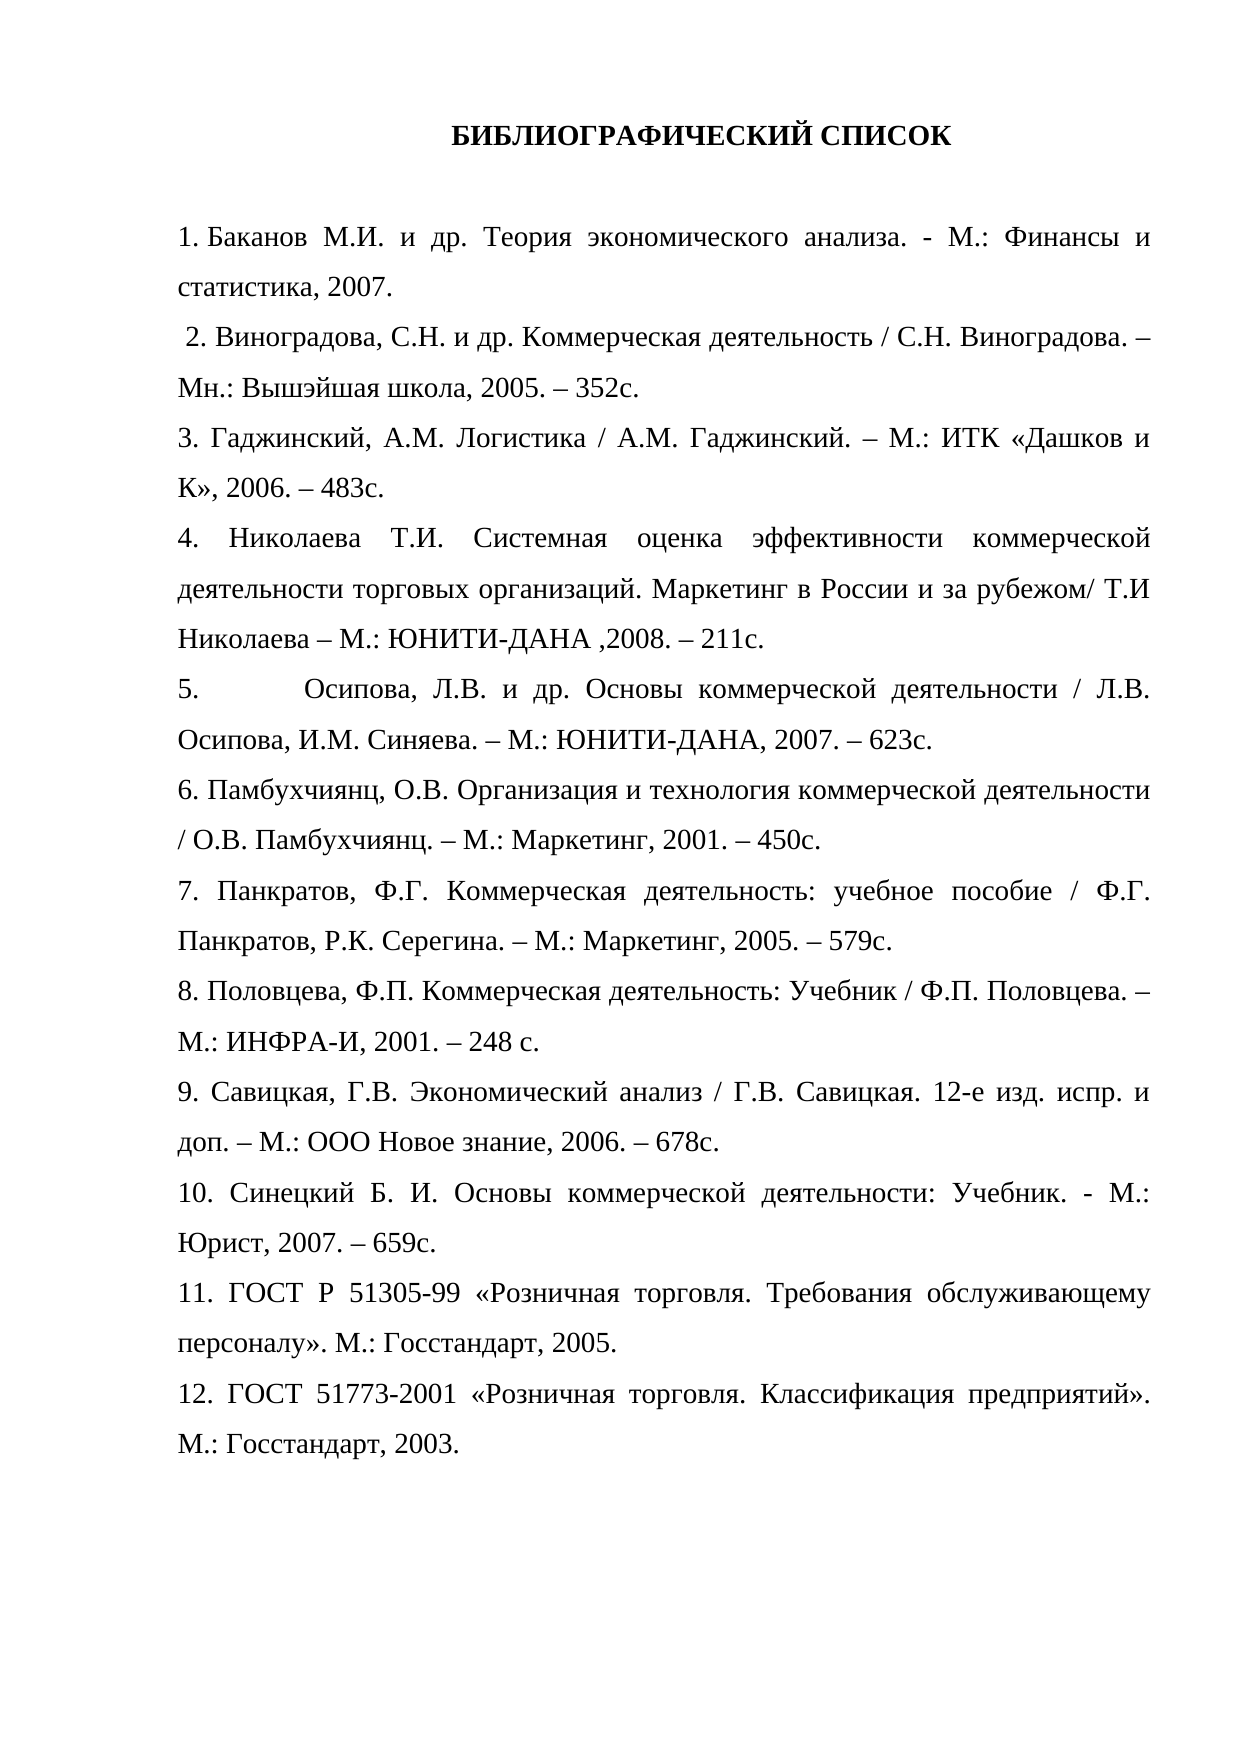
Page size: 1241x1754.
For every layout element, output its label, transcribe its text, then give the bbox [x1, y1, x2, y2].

text БИБЛИОГРАФИЧЕСКИЙ СПИСОК [177, 118, 1152, 152]
text 2. Виноградова, С.Н. и др. Коммерческая деятельность / С.Н. Виноградова. – Мн.: Вышэйшая школа, 2005. – 352c. [177, 319, 1152, 403]
text 10. Синецкий Б. И. Основы коммерческой деятельности: Учебник. - М.: Юрист, 2007. – 659с. [177, 1175, 1152, 1258]
text 3. Гаджинский, А.М. Логистика / А.М. Гаджинский. – М.: ИТК «Дашков и К», 2006. – 483с. [177, 420, 1152, 504]
text 11. ГОСТ Р 51305-99 «Розничная торговля. Требования обслуживающему персоналу». М.: Госстандарт, 2005. [177, 1275, 1152, 1359]
list Баканов М.И. и др. Теория экономического анализа. - М.: Финансы и статистика, 2007. [177, 219, 1152, 303]
text 9. Савицкая, Г.В. Экономический анализ / Г.В. Савицкая. 12-е изд. испр. и доп. – М.: ООО Новое знание, 2006. – 678с. [177, 1074, 1152, 1158]
text 12. ГОСТ 51773-2001 «Розничная торговля. Классификация предприятий». М.: Госстандарт, 2003. [177, 1376, 1152, 1460]
text 7. Панкратов, Ф.Г. Коммерческая деятельность: учебное пособие / Ф.Г. Панкратов, Р.К. Серегина. – М.: Маркетинг, 2005. – 579с. [177, 873, 1152, 957]
text 8. Половцева, Ф.П. Коммерческая деятельность: Учебник / Ф.П. Половцева. – М.: ИНФРА-И, 2001. – 248 с. [177, 973, 1152, 1057]
list Осипова, Л.В. и др. Основы коммерческой деятельности / Л.В. Осипова, И.М. Синяева. – М.: ЮНИТИ-ДАНА, 2007. – 623с. [177, 672, 1152, 755]
text 6. Памбухчиянц, О.В. Организация и технология коммерческой деятельности / О.В. Памбухчиянц. – М.: Маркетинг, 2001. – 450с. [177, 772, 1152, 856]
text 4. Николаева Т.И. Системная оценка эффективности коммерческой деятельности торговых организаций. Маркетинг в России и за рубежом/ Т.И Николаева – М.: ЮНИТИ-ДАНА ,2008. – 211с. [177, 521, 1152, 655]
